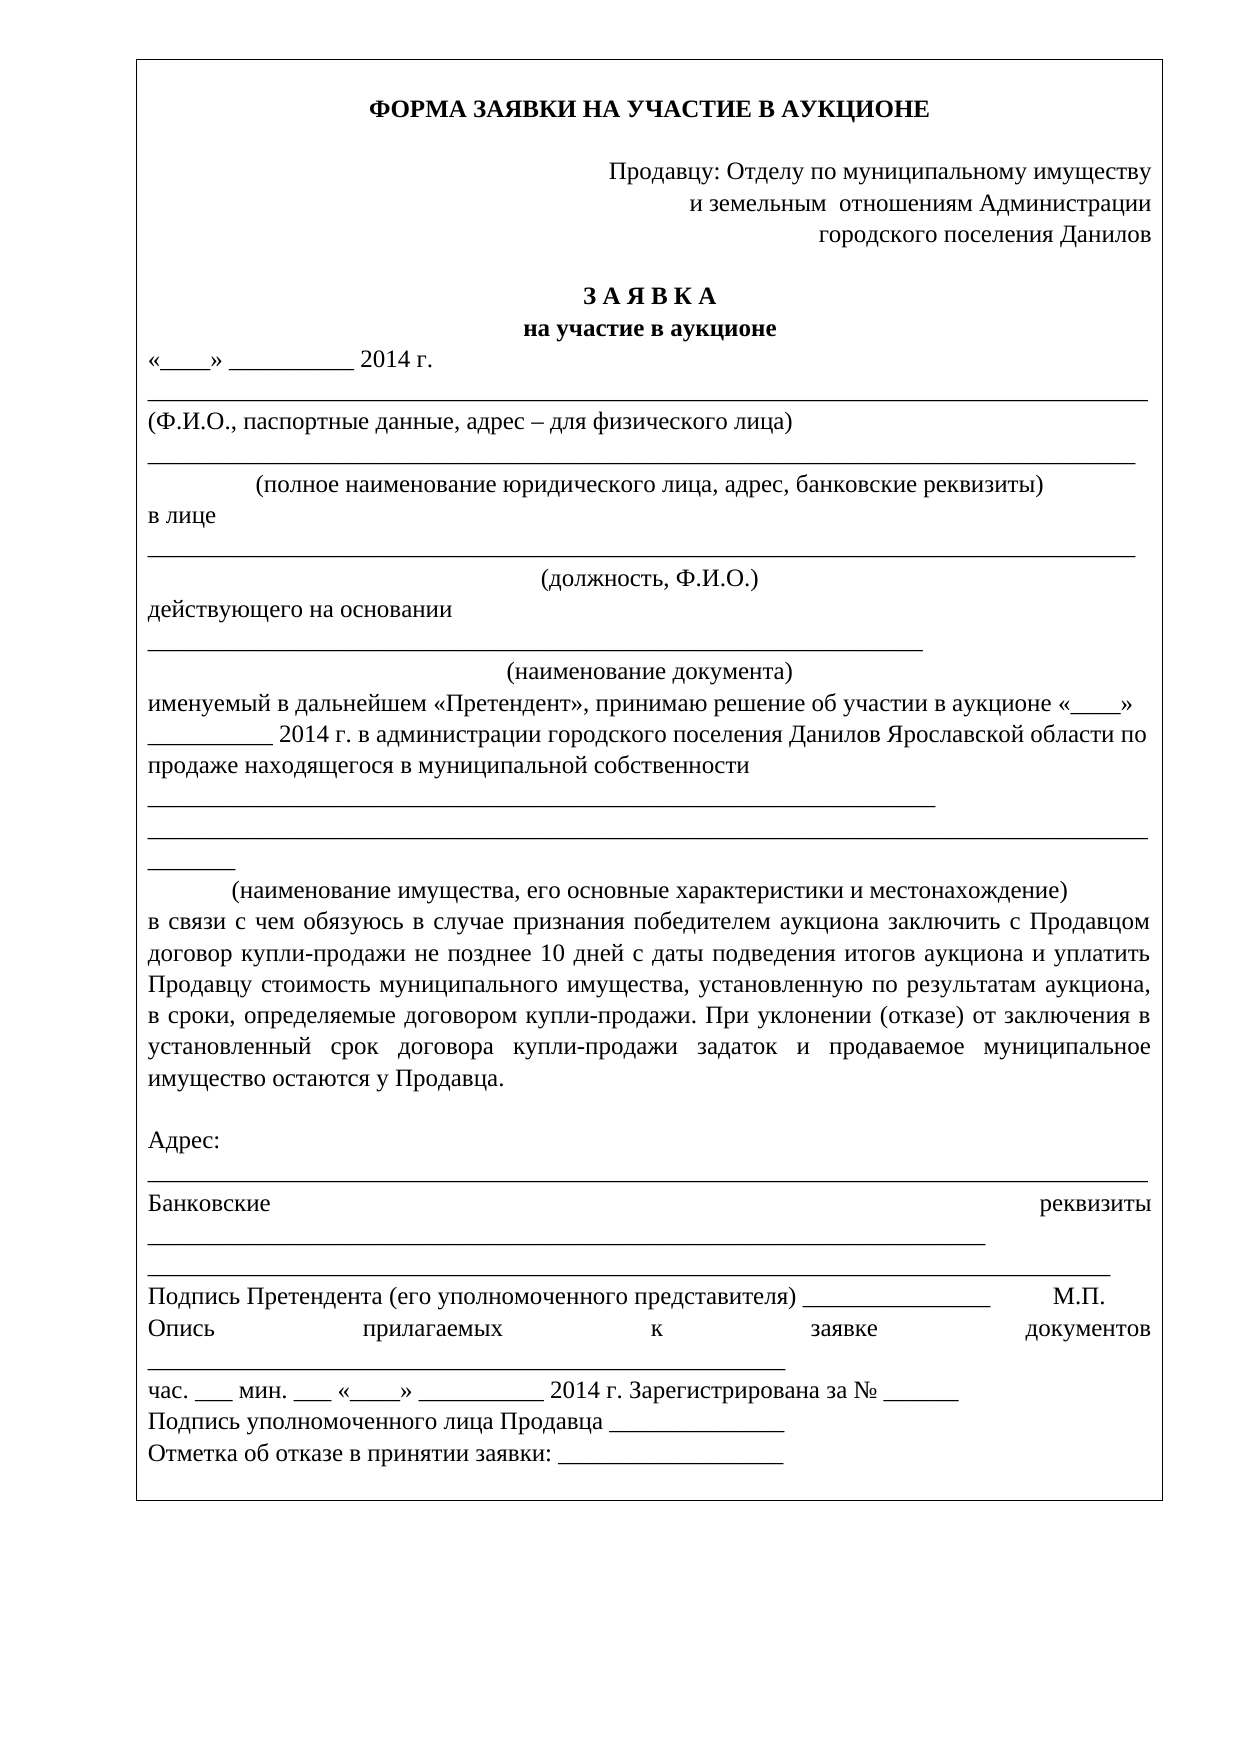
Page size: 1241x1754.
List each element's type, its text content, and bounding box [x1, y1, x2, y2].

table_header ФОРМА ЗАЯВКИ НА УЧАСТИЕ В АУКЦИОНЕ Продавцу: Отделу по муниципальному имуществу и земельным отношениям Администрации городского поселения Данилов З А Я В К А на участие в аукционе «____» __________ . ________________________________________________________________________________ (Ф.И.О., паспортные данные, адрес – для физического лица) _______________________________________________________________________________ (полное наименование юридического лица, адрес, банковские реквизиты) в лице _______________________________________________________________________________ (должность, Ф.И.О.) действующего на основании ______________________________________________________________ (наименование документа) именуемый в дальнейшем «Претендент», принимаю решение об участии в аукционе «____» __________ . в администрации городского поселения Данилов Ярославской области по продаже находящегося в муниципальной собственности _______________________________________________________________ _______________________________________________________________________________________ (наименование имущества, его основные характеристики и местонахождение) в связи с чем обязуюсь в случае признания победителем аукциона заключить с Продавцом договор купли-продажи не позднее 10 дней с даты подведения итогов аукциона и уплатить Продавцу стоимость муниципального имущества, установленную по результатам аукциона, в сроки, определяемые договором купли-продажи. При уклонении (отказе) от заключения в установленный срок договора купли-продажи задаток и продаваемое муниципальное имущество остаются у Продавца. Адрес: ________________________________________________________________________________ Банковские реквизиты ___________________________________________________________________ _____________________________________________________________________________ Подпись Претендента (его уполномоченного представителя) _______________ М.П. Опись прилагаемых к заявке документов ___________________________________________________ час. ___ мин. ___ «____» __________ . Зарегистрирована за № ______ Подпись уполномоченного лица Продавца ______________ Отметка об отказе в принятии заявки: __________________ [137, 60, 1162, 1500]
